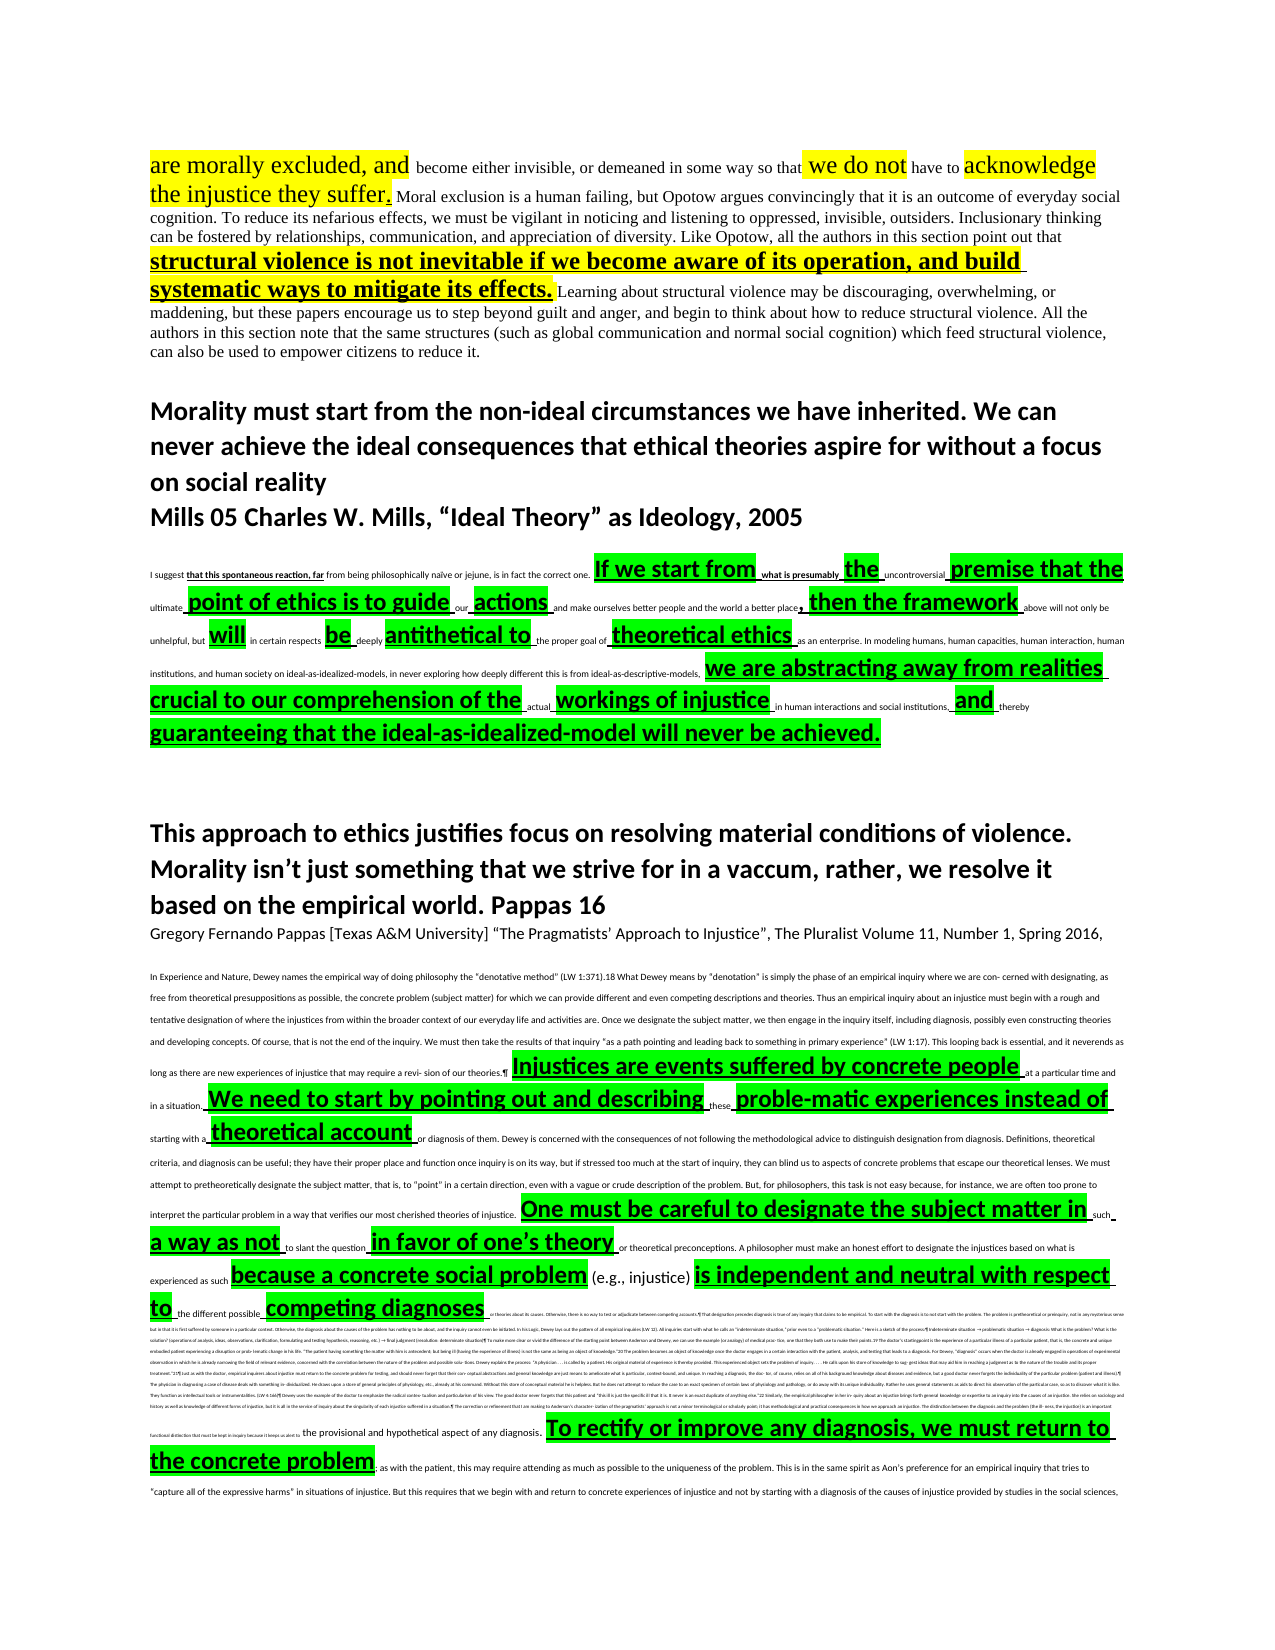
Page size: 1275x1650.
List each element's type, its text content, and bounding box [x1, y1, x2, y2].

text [150, 962, 1125, 1497]
text Mills 05 Charles W. Mills, “Ideal Theory” as Ideology, 2005 [150, 501, 1125, 534]
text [150, 150, 1125, 361]
subtitle Morality must start from the non-ideal circumstances we have inherited. We can never achieve the ideal consequences that ethical theories aspire for without a focus on social reality [150, 394, 1125, 498]
text I suggest that this spontaneous reaction, far from being philosophically naïve or jejune, is in fact the correct one. If we start from what is presumably the uncontroversial premise that the ultimate point of ethics is to guide our actions and make ourselves better people and the world a better place, then the framework above will not only be unhelpful, but will in certain respects be deeply antithetical to the proper goal of theoretical ethics as an enterprise. In modeling humans, human capacities, human interaction, human institutions, and human society on ideal-as-idealized-models, in never exploring how deeply different this is from ideal-as-descriptive-models, we are abstracting away from realities crucial to our comprehension of the actual workings of injustice in human interactions and social institutions, and thereby guaranteeing that the ideal-as-idealized-model will never be achieved. [150, 553, 1125, 748]
text Gregory Fernando Pappas [Texas A&M University] “The Pragmatists’ Approach to Injustice”, The Pluralist Volume 11, Number 1, Spring 2016, [150, 923, 1125, 944]
subtitle This approach to ethics justifies focus on resolving material conditions of violence. Morality isn’t just something that we strive for in a vaccum, rather, we resolve it based on the empirical world. Pappas 16 [150, 817, 1125, 921]
